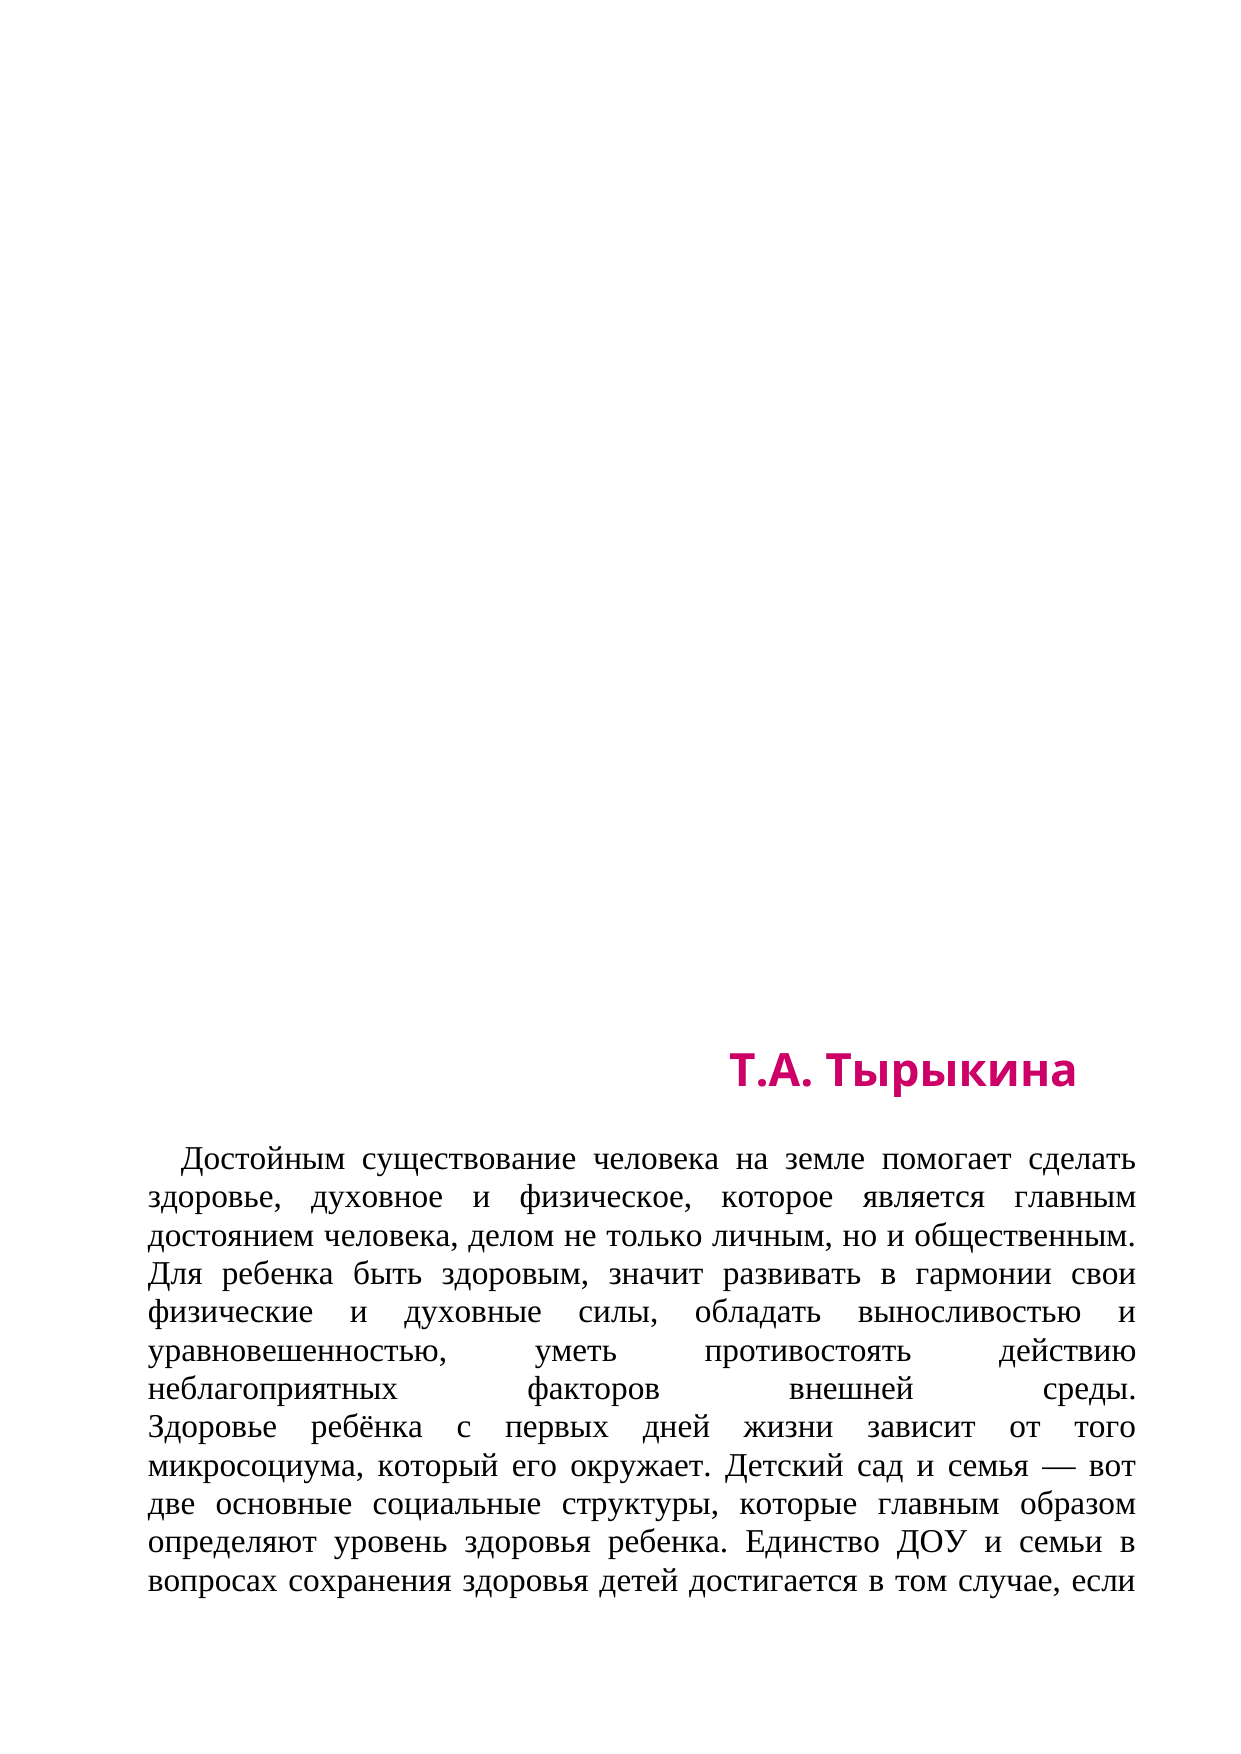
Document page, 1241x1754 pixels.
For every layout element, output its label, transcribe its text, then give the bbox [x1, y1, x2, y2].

text Т.А. Тырыкина [148, 1038, 1078, 1100]
